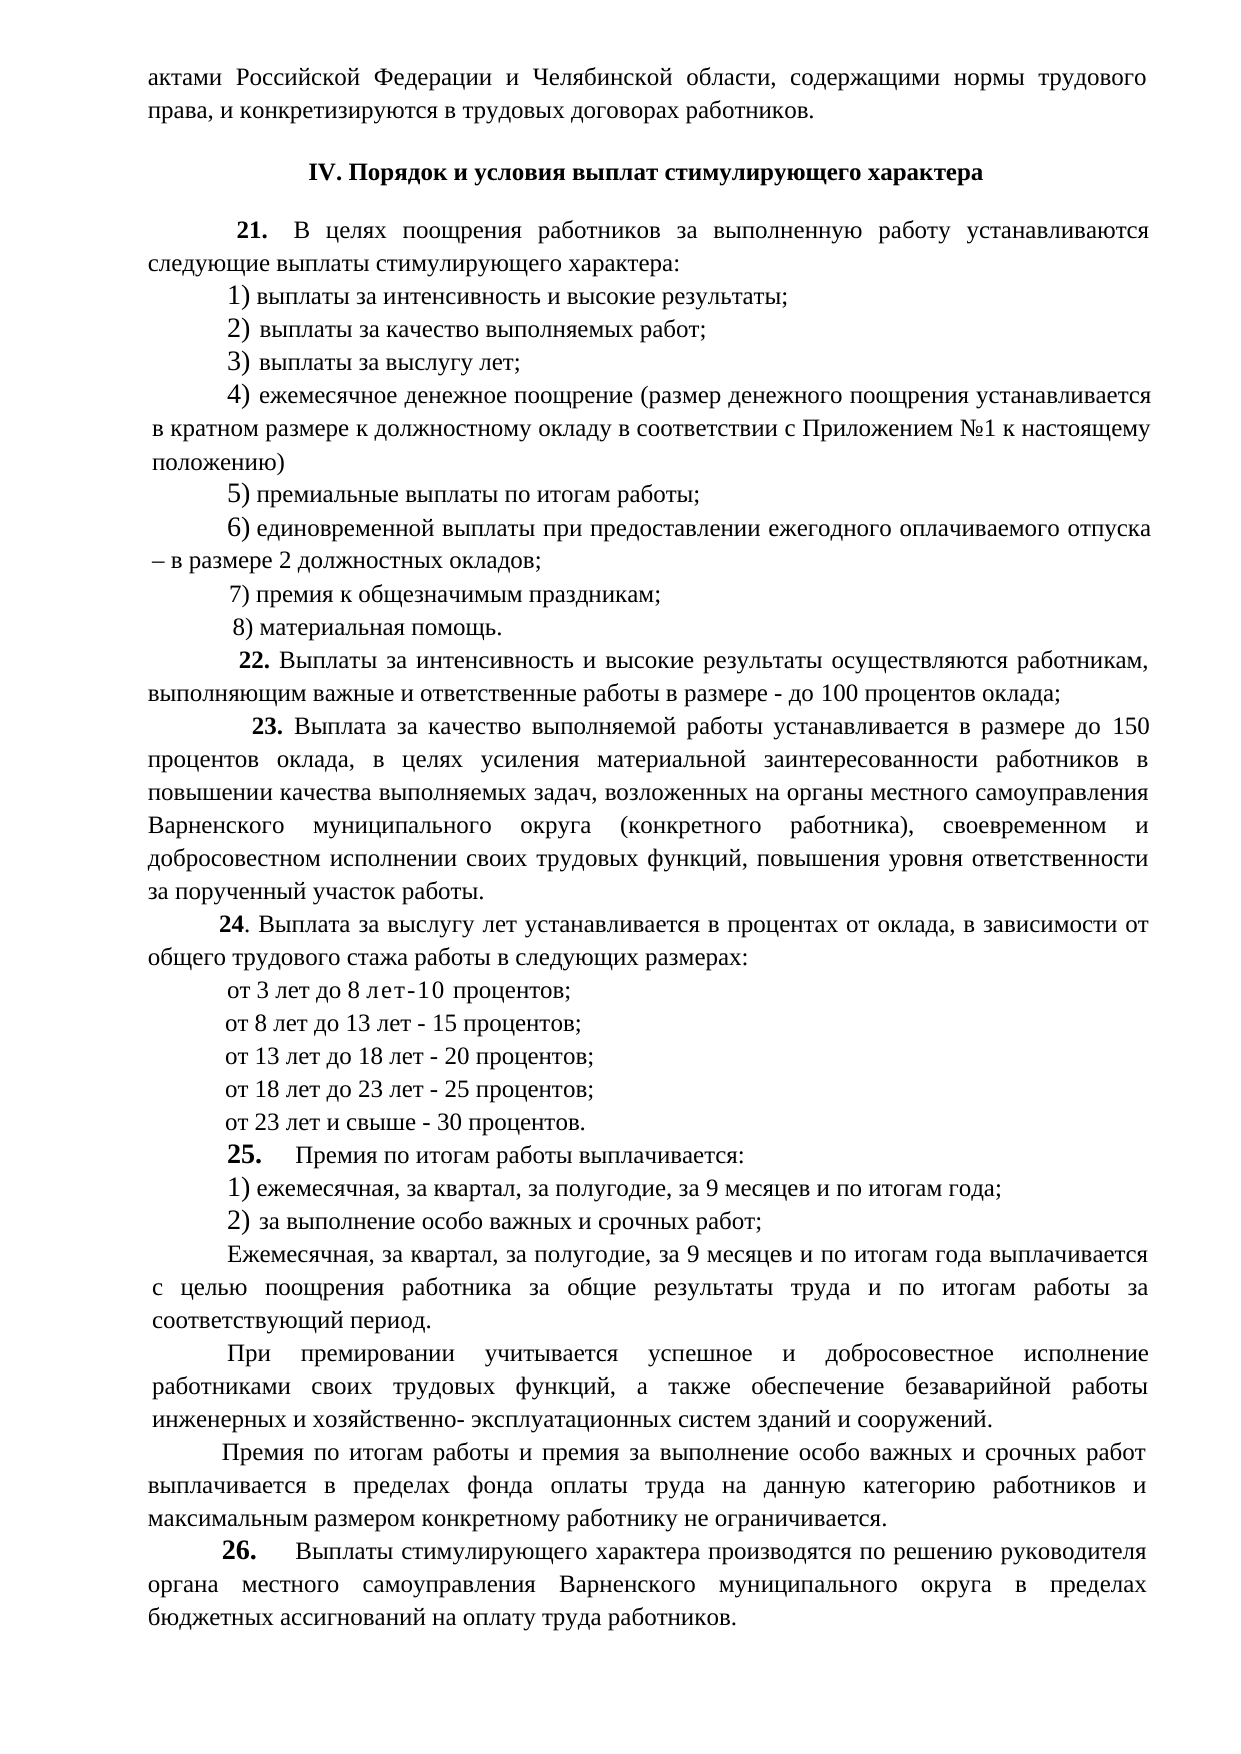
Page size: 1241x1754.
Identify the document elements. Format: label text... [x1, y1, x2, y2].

text от 23 лет и свыше - 30 процентов. [225, 1104, 679, 1137]
text Премия по итогам работы и премия за выполнение особо важных и срочных работ выплачивается в пределах фонда оплаты труда на данную категорию работников и максимальным размером конкретному работнику не ограничивается. [148, 1434, 1147, 1533]
text 24. Выплата за выслугу лет устанавливается в процентах от оклада, в зависимости от общего трудового стажа работы в следующих размерах: [148, 906, 1149, 972]
text от 8 лет до 13 лет - 15 процентов; [225, 1005, 679, 1038]
text Ежемесячная, за квартал, за полугодие, за 9 месяцев и по итогам года выплачивается с целью поощрения работника за общие результаты труда и по итогам работы за соответствующий период. [152, 1236, 1149, 1335]
list выплаты за качество выполняемых работ; [152, 311, 1152, 344]
text 7) премия к общезначимым праздникам; [148, 576, 1152, 609]
text 23. Выплата за качество выполняемой работы устанавливается в размере до 150 процентов оклада, в целях усиления материальной заинтересованности работников в повышении качества выполняемых задач, возложенных на органы местного самоуправления Варненского муниципального округа (конкретного работника), своевременном и добросовестном исполнении своих трудовых функций, повышения уровня ответственности за порученный участок работы. [148, 708, 1149, 906]
text 8) материальная помощь. [148, 609, 1152, 642]
list Выплаты стимулирующего характера производятся по решению руководителя органа местного самоуправления Варненского муниципального округа в пределах бюджетных ассигнований на оплату труда работников. [148, 1533, 1147, 1632]
text IV. Порядок и условия выплат стимулирующего характера [308, 158, 1152, 186]
text от 18 лет до 23 лет - 25 процентов; [225, 1071, 679, 1104]
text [148, 59, 1147, 125]
text 22. Выплаты за интенсивность и высокие результаты осуществляются работникам, выполняющим важные и ответственные работы в размере - до 100 процентов оклада; [148, 642, 1149, 708]
list единовременной выплаты при предоставлении ежегодного оплачиваемого отпуска – в размере 2 должностных окладов; [152, 509, 1152, 576]
text от 3 лет до 8 лет-10 процентов; [152, 972, 1152, 1005]
list ежемесячное денежное поощрение (размер денежного поощрения устанавливается в кратном размере к должностному окладу в соответствии с Приложением №1 к настоящему положению) [152, 377, 1152, 477]
text При премировании учитывается успешное и добросовестное исполнение работниками своих трудовых функций, а также обеспечение безаварийной работы инженерных и хозяйственно- эксплуатационных систем зданий и сооружений. [152, 1335, 1149, 1434]
list В целях поощрения работников за выполненную работу устанавливаются следующие выплаты стимулирующего характера: [148, 212, 1149, 278]
list выплаты за выслугу лет; [152, 344, 1152, 377]
list Премия по итогам работы выплачивается: [152, 1137, 1152, 1170]
list премиальные выплаты по итогам работы; [152, 477, 1152, 509]
text от 13 лет до 18 лет - 20 процентов; [225, 1038, 679, 1071]
list выплаты за интенсивность и высокие результаты; [152, 278, 1152, 311]
list за выполнение особо важных и срочных работ; [152, 1203, 1152, 1236]
list ежемесячная, за квартал, за полугодие, за 9 месяцев и по итогам года; [152, 1170, 1152, 1203]
